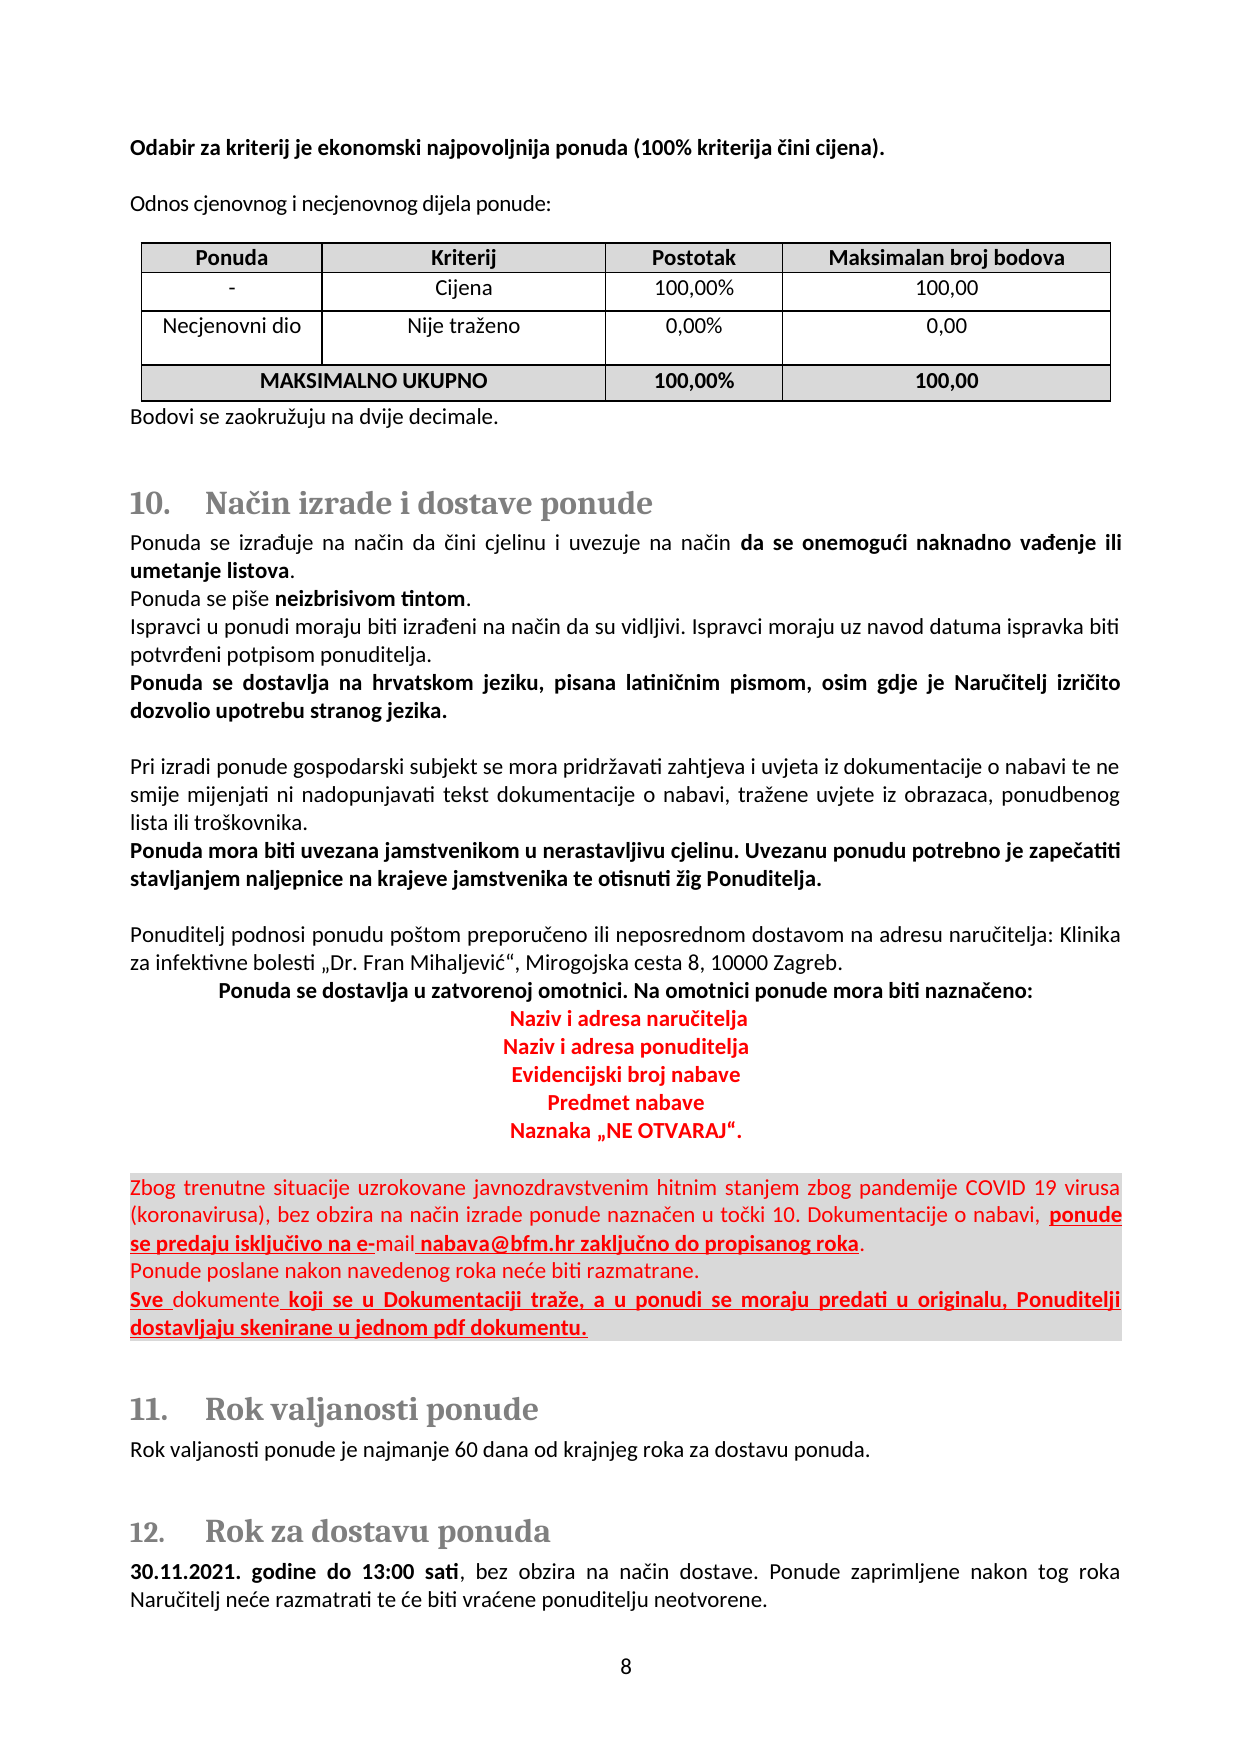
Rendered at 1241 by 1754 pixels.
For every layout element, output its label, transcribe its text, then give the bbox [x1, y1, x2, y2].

text Odabir za kriterij je ekonomski najpovoljnija ponuda (100% kriterija čini cijena). [130, 133, 1122, 161]
text Zbog trenutne situacije uzrokovane javnozdravstvenim hitnim stanjem zbog pandemije COVID 19 virusa (koronavirusa), bez obzira na način izrade ponude naznačen u točki 10. Dokumentacije o nabavi, ponude se predaju isključivo na e-mail nabava@bfm.hr zaključno do propisanog roka. [130, 1173, 1122, 1257]
list Rok za dostavu ponuda [130, 1513, 1122, 1551]
text Ponuditelj podnosi ponudu poštom preporučeno ili neposrednom dostavom na adresu naručitelja: Klinika za infektivne bolesti „Dr. Fran Mihaljević“, Mirogojska cesta 8, 10000 Zagreb. [130, 920, 1122, 976]
text Ponude poslane nakon navedenog roka neće biti razmatrane. [130, 1257, 1122, 1285]
table_cell Nije traženo [323, 312, 605, 364]
table_header Maksimalan broj bodova [783, 244, 1110, 272]
text Evidencijski broj nabave [130, 1061, 1122, 1088]
list Rok valjanosti ponude [130, 1391, 1122, 1429]
text Rok valjanosti ponude je najmanje 60 dana od krajnjeg roka za dostavu ponuda. [130, 1435, 1122, 1463]
text Ponuda mora biti uvezana jamstvenikom u nerastavljivu cjelinu. Uvezanu ponudu potrebno je zapečatiti stavljanjem naljepnice na krajeve jamstvenika te otisnuti žig Ponuditelja. [130, 836, 1122, 892]
table_cell Cijena [323, 273, 605, 310]
text Ispravci u ponudi moraju biti izrađeni na način da su vidljivi. Ispravci moraju uz navod datuma ispravka biti potvrđeni potpisom ponuditelja. [130, 612, 1122, 668]
text Ponuda se piše neizbrisivom tintom. [130, 584, 1122, 612]
table_header Ponuda [142, 244, 321, 272]
text Ponuda se dostavlja na hrvatskom jeziku, pisana latiničnim pismom, osim gdje je Naručitelj izričito dozvolio upotrebu stranog jezika. [130, 668, 1122, 724]
text 30.11.2021. godine do 13:00 sati, bez obzira na način dostave. Ponude zaprimljene nakon tog roka Naručitelj neće razmatrati te će biti vraćene ponuditelju neotvorene. [130, 1557, 1122, 1613]
text Ponuda se izrađuje na način da čini cjelinu i uvezuje na način da se onemogući naknadno vađenje ili umetanje listova. [130, 528, 1122, 584]
table_cell 100,00 [783, 273, 1110, 310]
text Sve dokumente koji se u Dokumentaciji traže, a u ponudi se moraju predati u originalu, Ponuditelji dostavljaju skenirane u jednom pdf dokumentu. [130, 1285, 1122, 1341]
text Naziv i adresa ponuditelja [130, 1032, 1122, 1061]
text Ponuda se dostavlja u zatvorenoj omotnici. Na omotnici ponude mora biti naznačeno: [130, 976, 1122, 1004]
table_cell Necjenovni dio [142, 312, 321, 364]
table_cell 100,00% [606, 273, 782, 310]
table_cell - [142, 273, 321, 310]
table_cell MAKSIMALNO UKUPNO [142, 366, 605, 400]
table_header Postotak [606, 244, 782, 272]
table_header Kriterij [323, 244, 605, 272]
list Bodovi se zaokružuju na dvije decimale. [130, 402, 1122, 430]
table_cell 0,00% [606, 312, 782, 364]
text Naziv i adresa naručitelja [130, 1004, 1122, 1032]
text Pri izradi ponude gospodarski subjekt se mora pridržavati zahtjeva i uvjeta iz dokumentacije o nabavi te ne smije mijenjati ni nadopunjavati tekst dokumentacije o nabavi, tražene uvjete iz obrazaca, ponudbenog lista ili troškovnika. [130, 752, 1122, 836]
text Predmet nabave [130, 1088, 1122, 1117]
list Način izrade i dostave ponude [130, 484, 1122, 522]
list Odnos cjenovnog i necjenovnog dijela ponude: [130, 189, 1122, 217]
table_cell 100,00% [606, 366, 782, 400]
table_cell 0,00 [783, 312, 1110, 364]
text Naznaka „NE OTVARAJ“. [130, 1117, 1122, 1144]
table_cell 100,00 [783, 366, 1110, 400]
